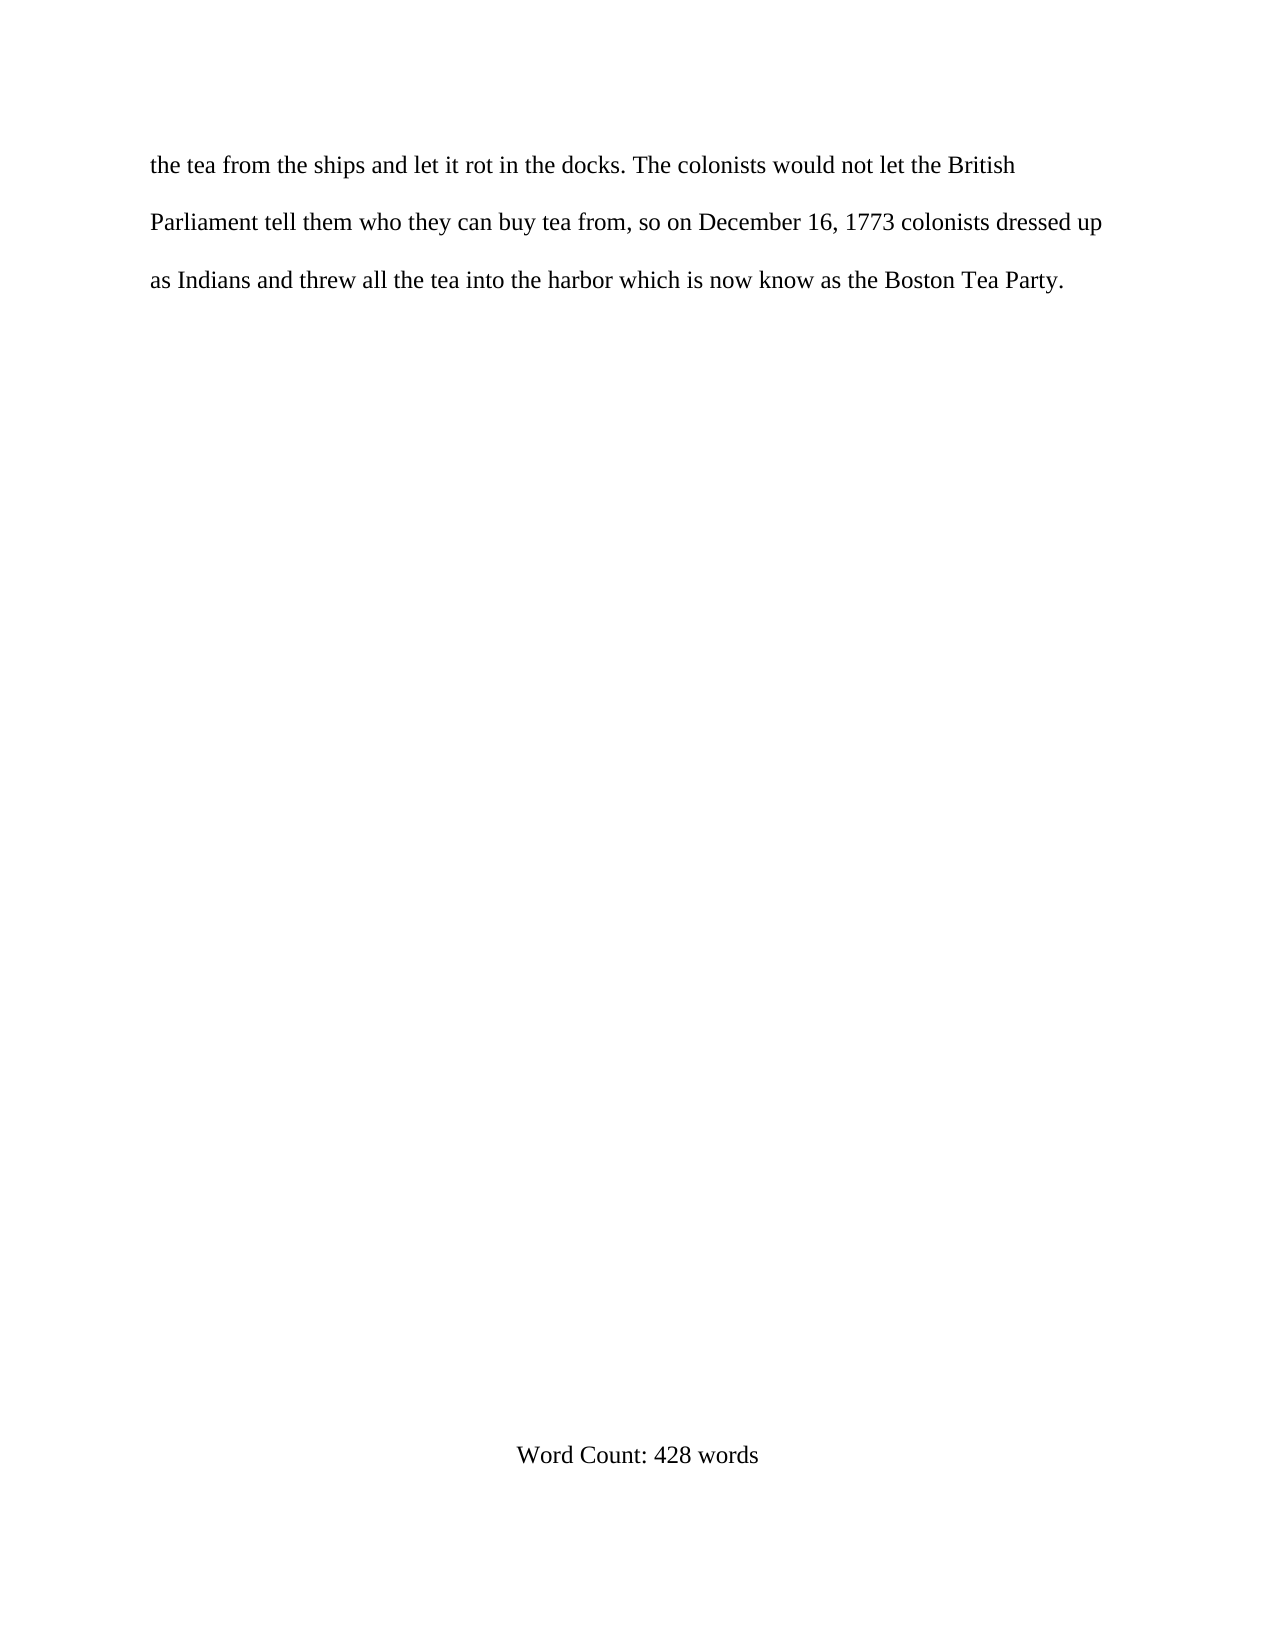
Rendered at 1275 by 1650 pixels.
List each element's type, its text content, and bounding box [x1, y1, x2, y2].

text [150, 150, 1125, 294]
text Word Count: 428 words [150, 1440, 1125, 1469]
